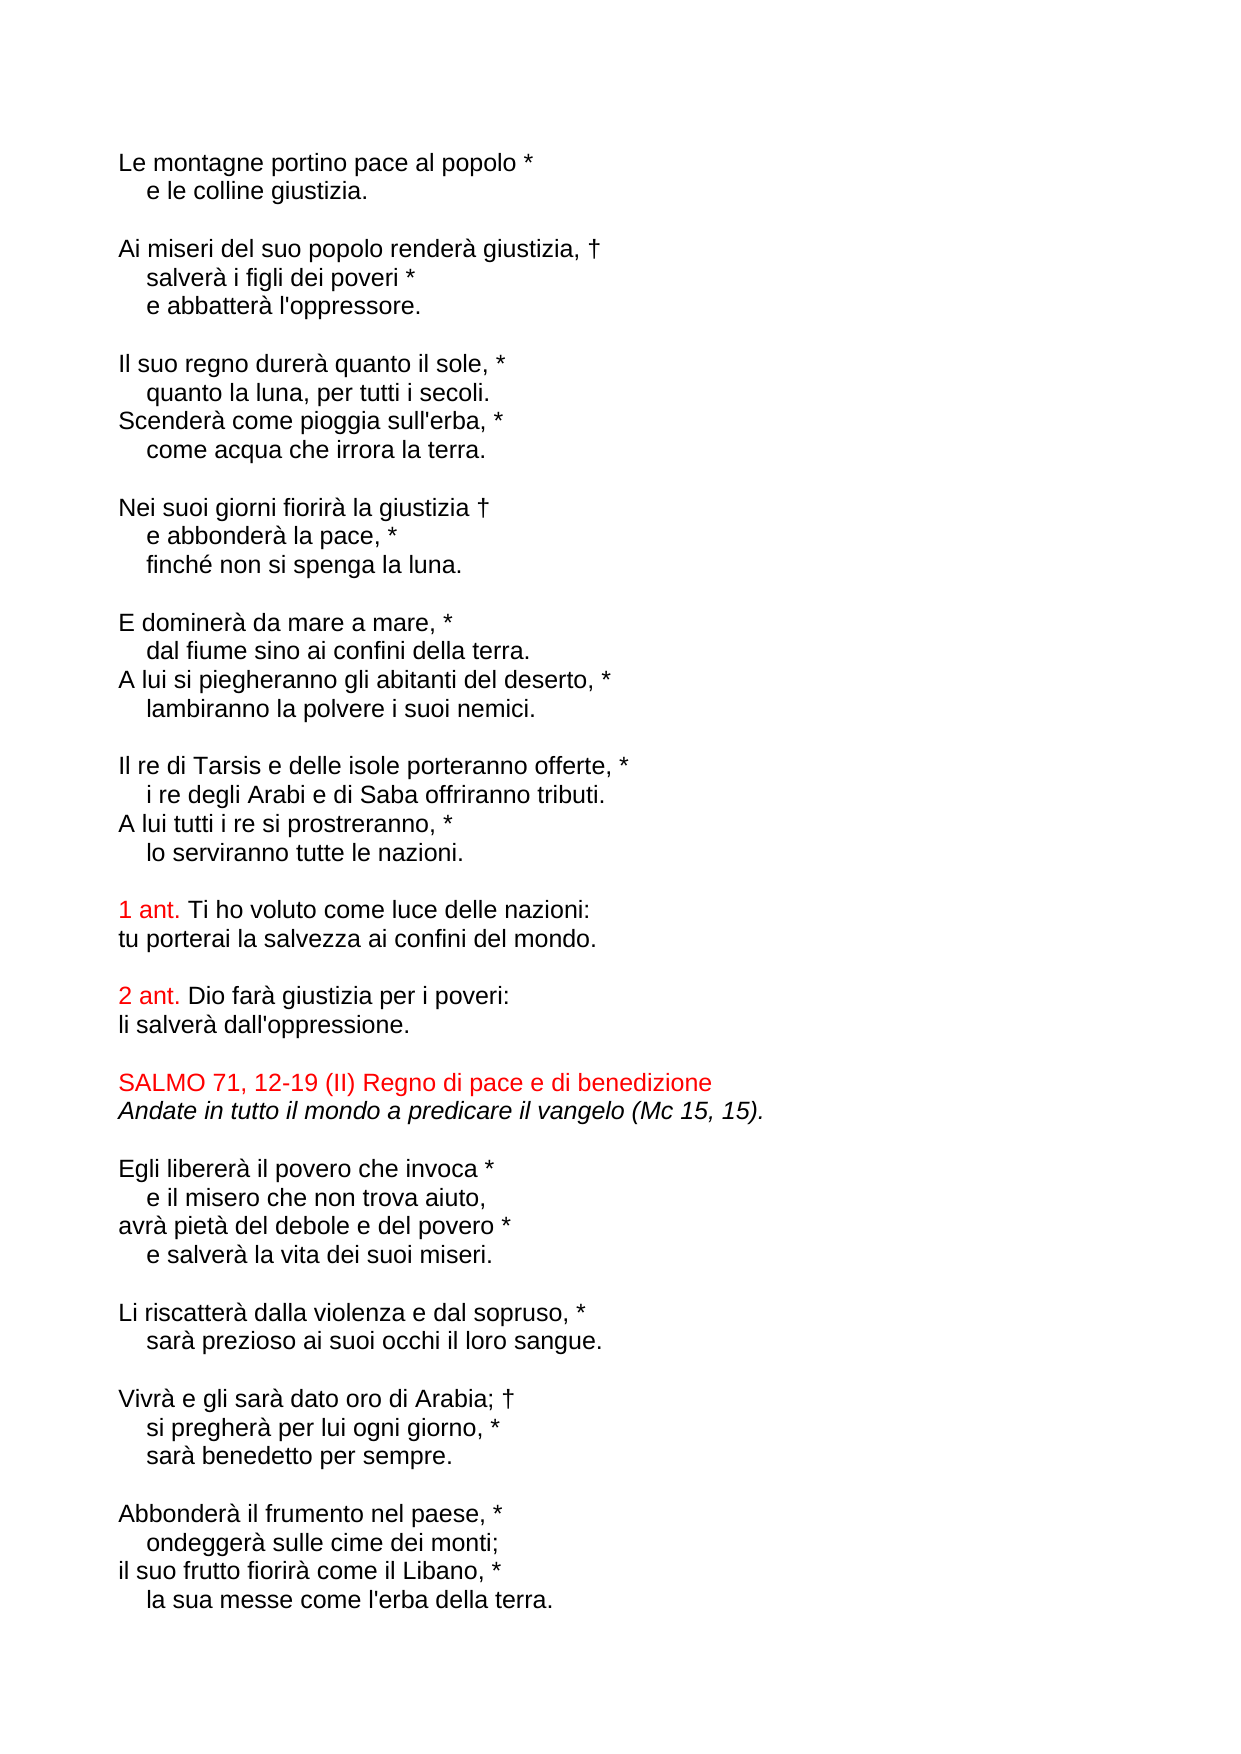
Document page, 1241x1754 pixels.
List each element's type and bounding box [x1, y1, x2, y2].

text [118, 148, 1122, 1614]
